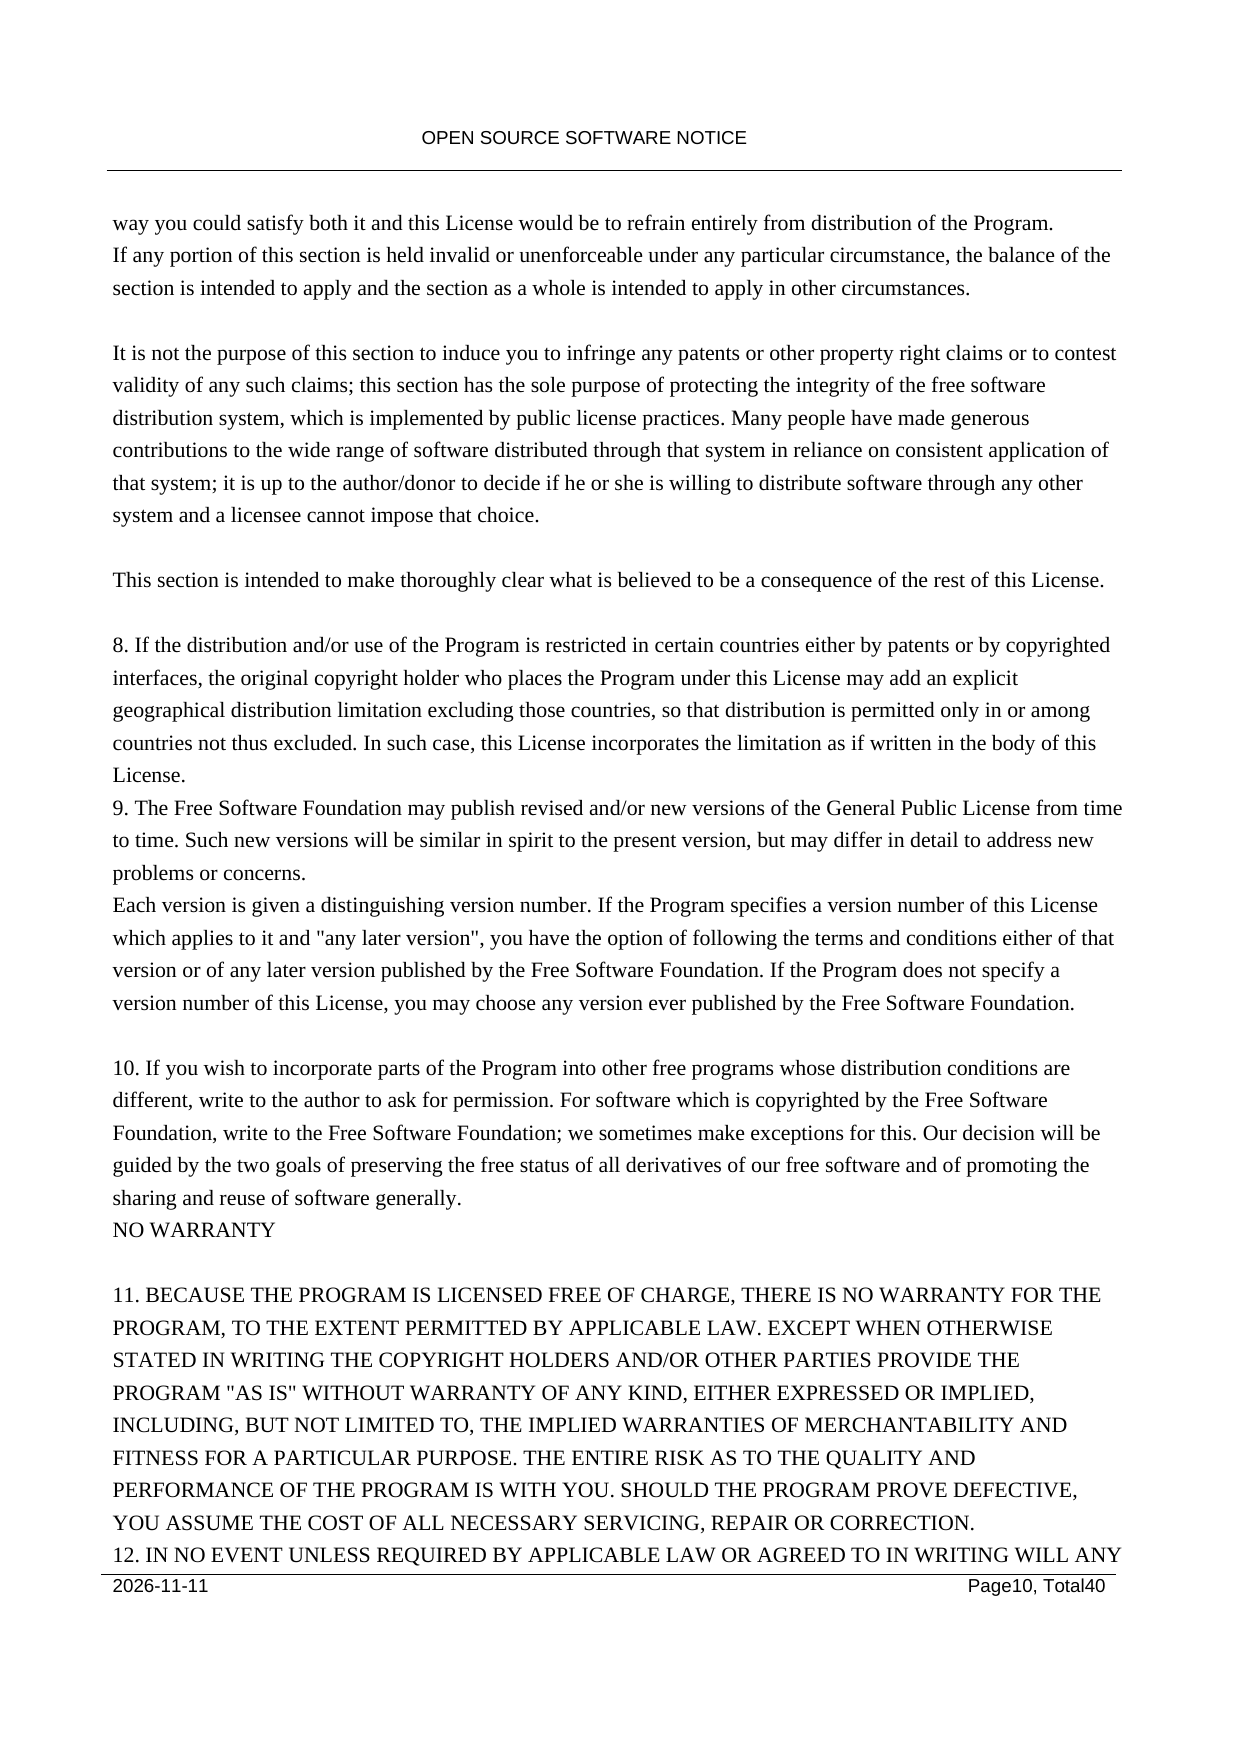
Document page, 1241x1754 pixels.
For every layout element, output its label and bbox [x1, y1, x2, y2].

text [112, 206, 1128, 1571]
